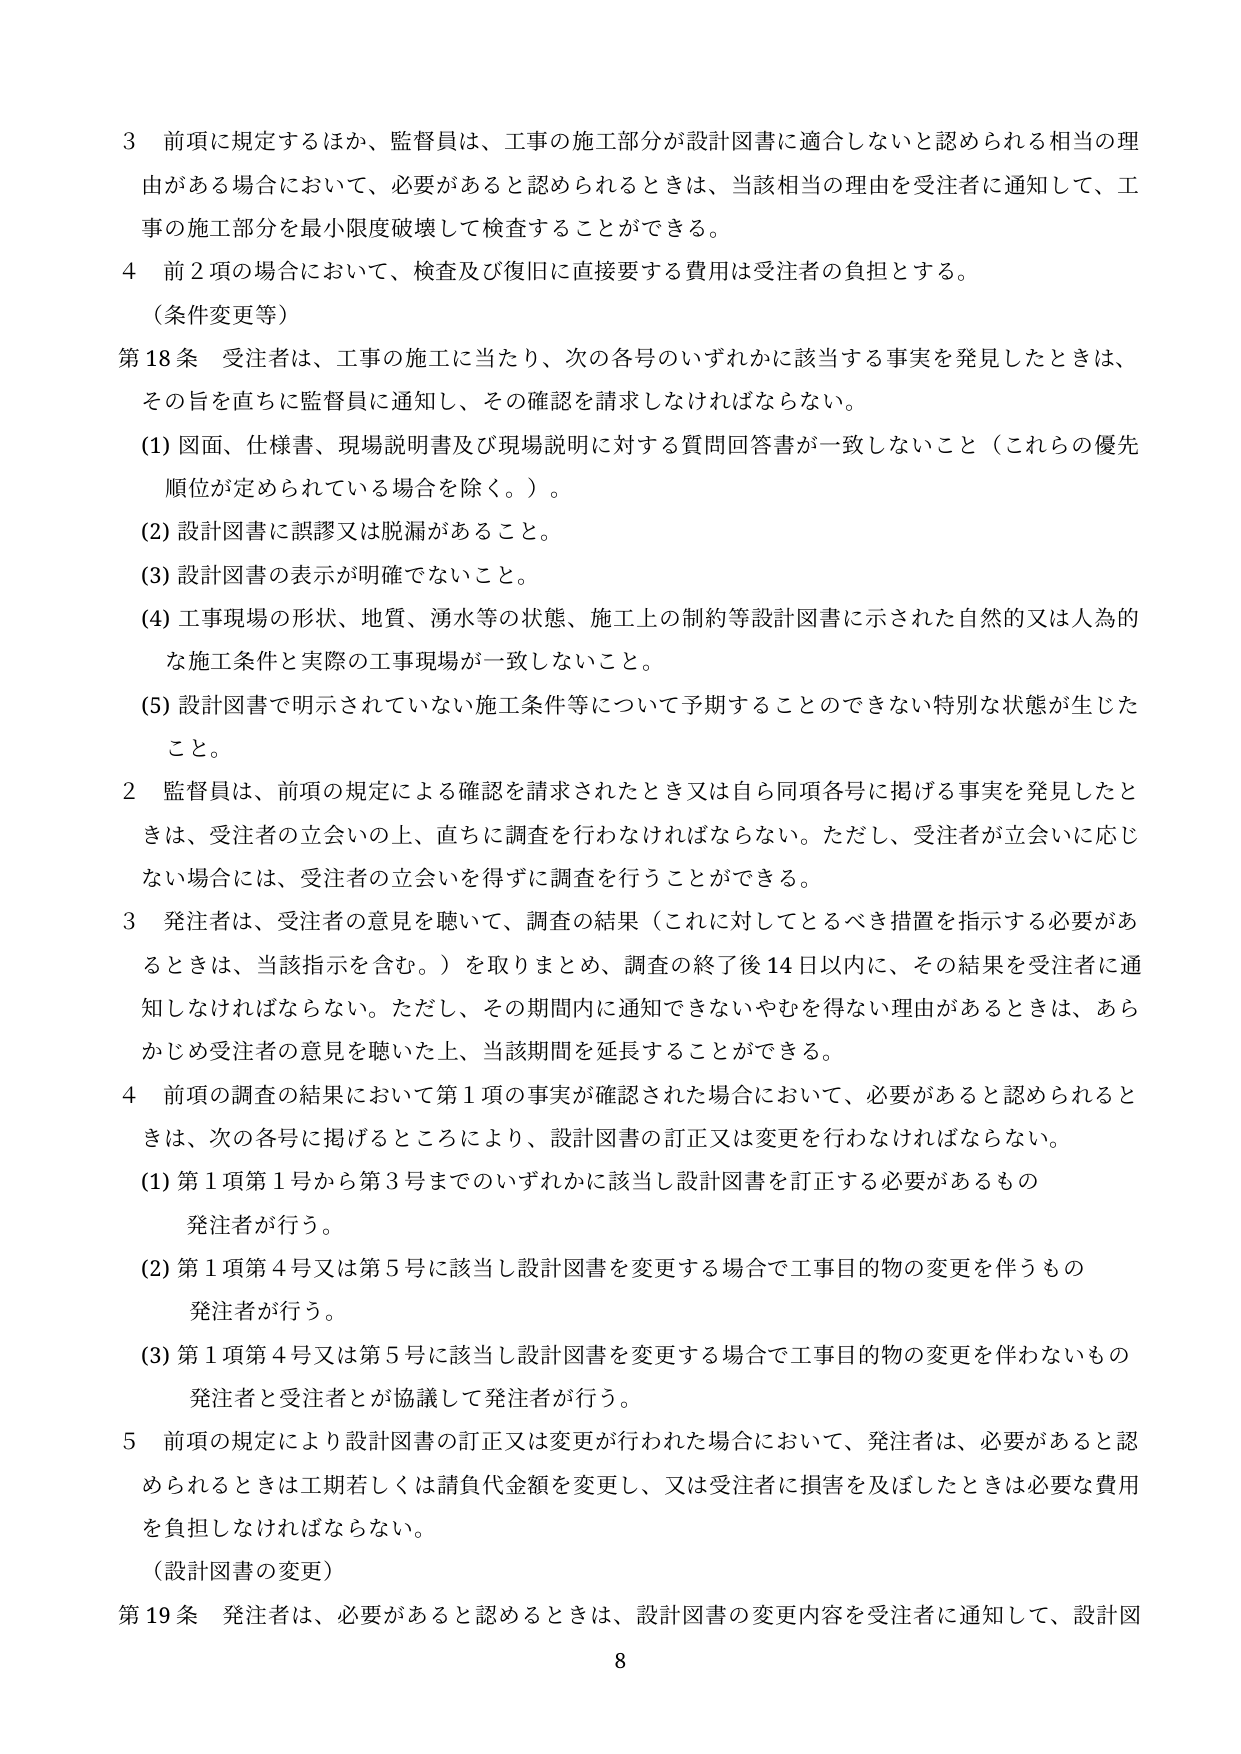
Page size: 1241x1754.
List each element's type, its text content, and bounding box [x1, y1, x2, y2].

text （設計図書の変更） [118, 1549, 1142, 1592]
text (4) 工事現場の形状、地質、湧水等の状態、施工上の制約等設計図書に示された自然的又は人為的な施工条件と実際の工事現場が一致しないこと。 [118, 595, 1142, 682]
text ５ 前項の規定により設計図書の訂正又は変更が行われた場合において、発注者は、必要があると認められるときは工期若しくは請負代金額を変更し、又は受注者に損害を及ぼしたときは必要な費用を負担しなければならない。 [118, 1419, 1142, 1549]
text （条件変更等） [118, 292, 1142, 335]
text 発注者が行う。 [165, 1289, 1142, 1332]
text ４ 前項の調査の結果において第１項の事実が確認された場合において、必要があると認められるときは、次の各号に掲げるところにより、設計図書の訂正又は変更を行わなければならない。 [118, 1072, 1142, 1159]
text (2) 第１項第４号又は第５号に該当し設計図書を変更する場合で工事目的物の変更を伴うもの [118, 1245, 1142, 1289]
text (1) 第１項第１号から第３号までのいずれかに該当し設計図書を訂正する必要があるもの [118, 1159, 1142, 1202]
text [118, 1592, 1142, 1635]
text (2) 設計図書に誤謬又は脱漏があること。 [118, 509, 1142, 552]
text (3) 第１項第４号又は第５号に該当し設計図書を変更する場合で工事目的物の変更を伴わないもの [118, 1332, 1142, 1375]
text 第18条 受注者は、工事の施工に当たり、次の各号のいずれかに該当する事実を発見したときは、その旨を直ちに監督員に通知し、その確認を請求しなければならない。 [118, 335, 1142, 422]
text ４ 前２項の場合において、検査及び復旧に直接要する費用は受注者の負担とする。 [118, 249, 1142, 292]
text ２ 監督員は、前項の規定による確認を請求されたとき又は自ら同項各号に掲げる事実を発見したときは、受注者の立会いの上、直ちに調査を行わなければならない。ただし、受注者が立会いに応じない場合には、受注者の立会いを得ずに調査を行うことができる。 [118, 769, 1142, 899]
text ３ 前項に規定するほか、監督員は、工事の施工部分が設計図書に適合しないと認められる相当の理由がある場合において、必要があると認められるときは、当該相当の理由を受注者に通知して、工事の施工部分を最小限度破壊して検査することができる。 [118, 119, 1142, 249]
text 発注者が行う。 [118, 1202, 1142, 1245]
text ３ 発注者は、受注者の意見を聴いて、調査の結果（これに対してとるべき措置を指示する必要があるときは、当該指示を含む。）を取りまとめ、調査の終了後14日以内に、その結果を受注者に通知しなければならない。ただし、その期間内に通知できないやむを得ない理由があるときは、あらかじめ受注者の意見を聴いた上、当該期間を延長することができる。 [118, 899, 1142, 1072]
text (5) 設計図書で明示されていない施工条件等について予期することのできない特別な状態が生じたこと。 [118, 682, 1142, 769]
text (3) 設計図書の表示が明確でないこと。 [118, 552, 1142, 595]
text (1) 図面、仕様書、現場説明書及び現場説明に対する質問回答書が一致しないこと（これらの優先順位が定められている場合を除く。）。 [118, 422, 1142, 509]
text 発注者と受注者とが協議して発注者が行う。 [165, 1375, 1142, 1419]
